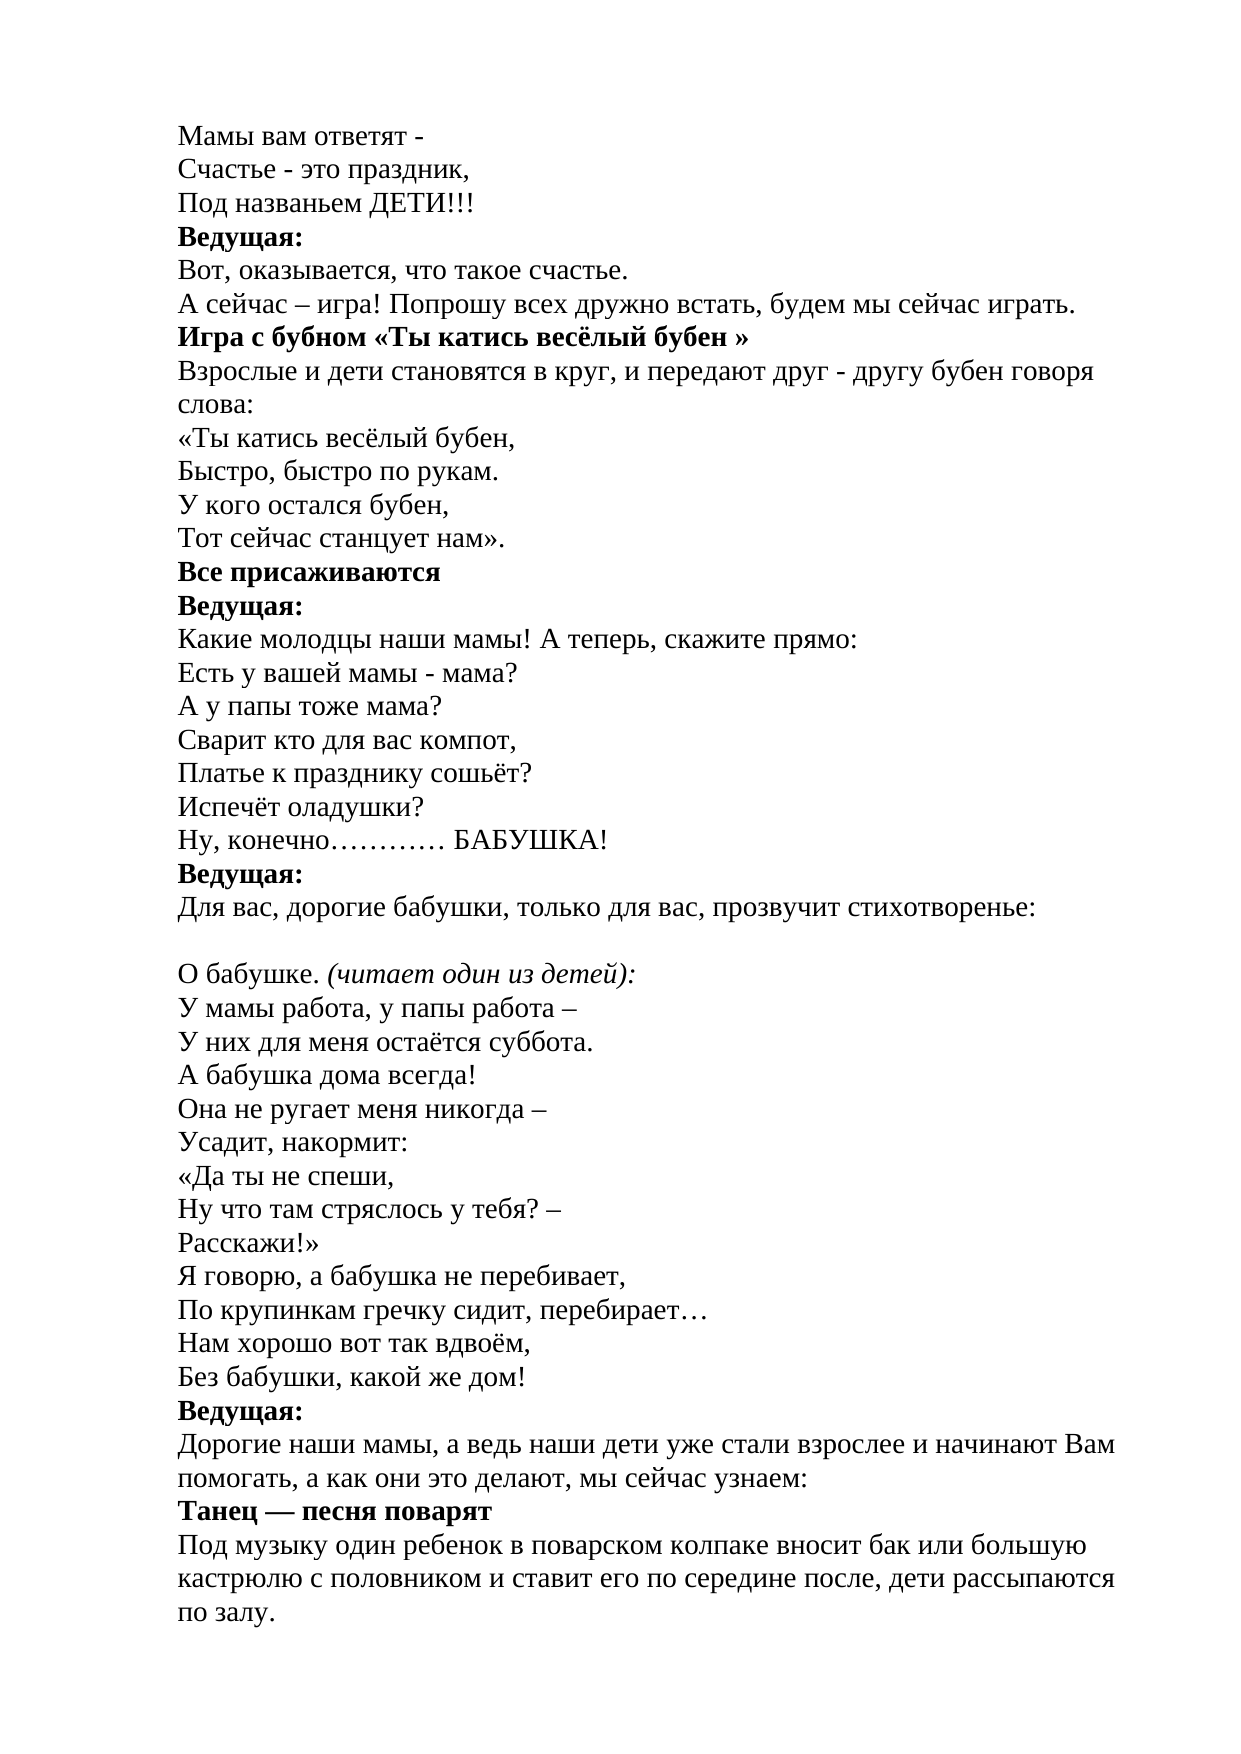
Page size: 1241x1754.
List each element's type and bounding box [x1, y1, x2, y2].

text [177, 118, 1152, 1627]
